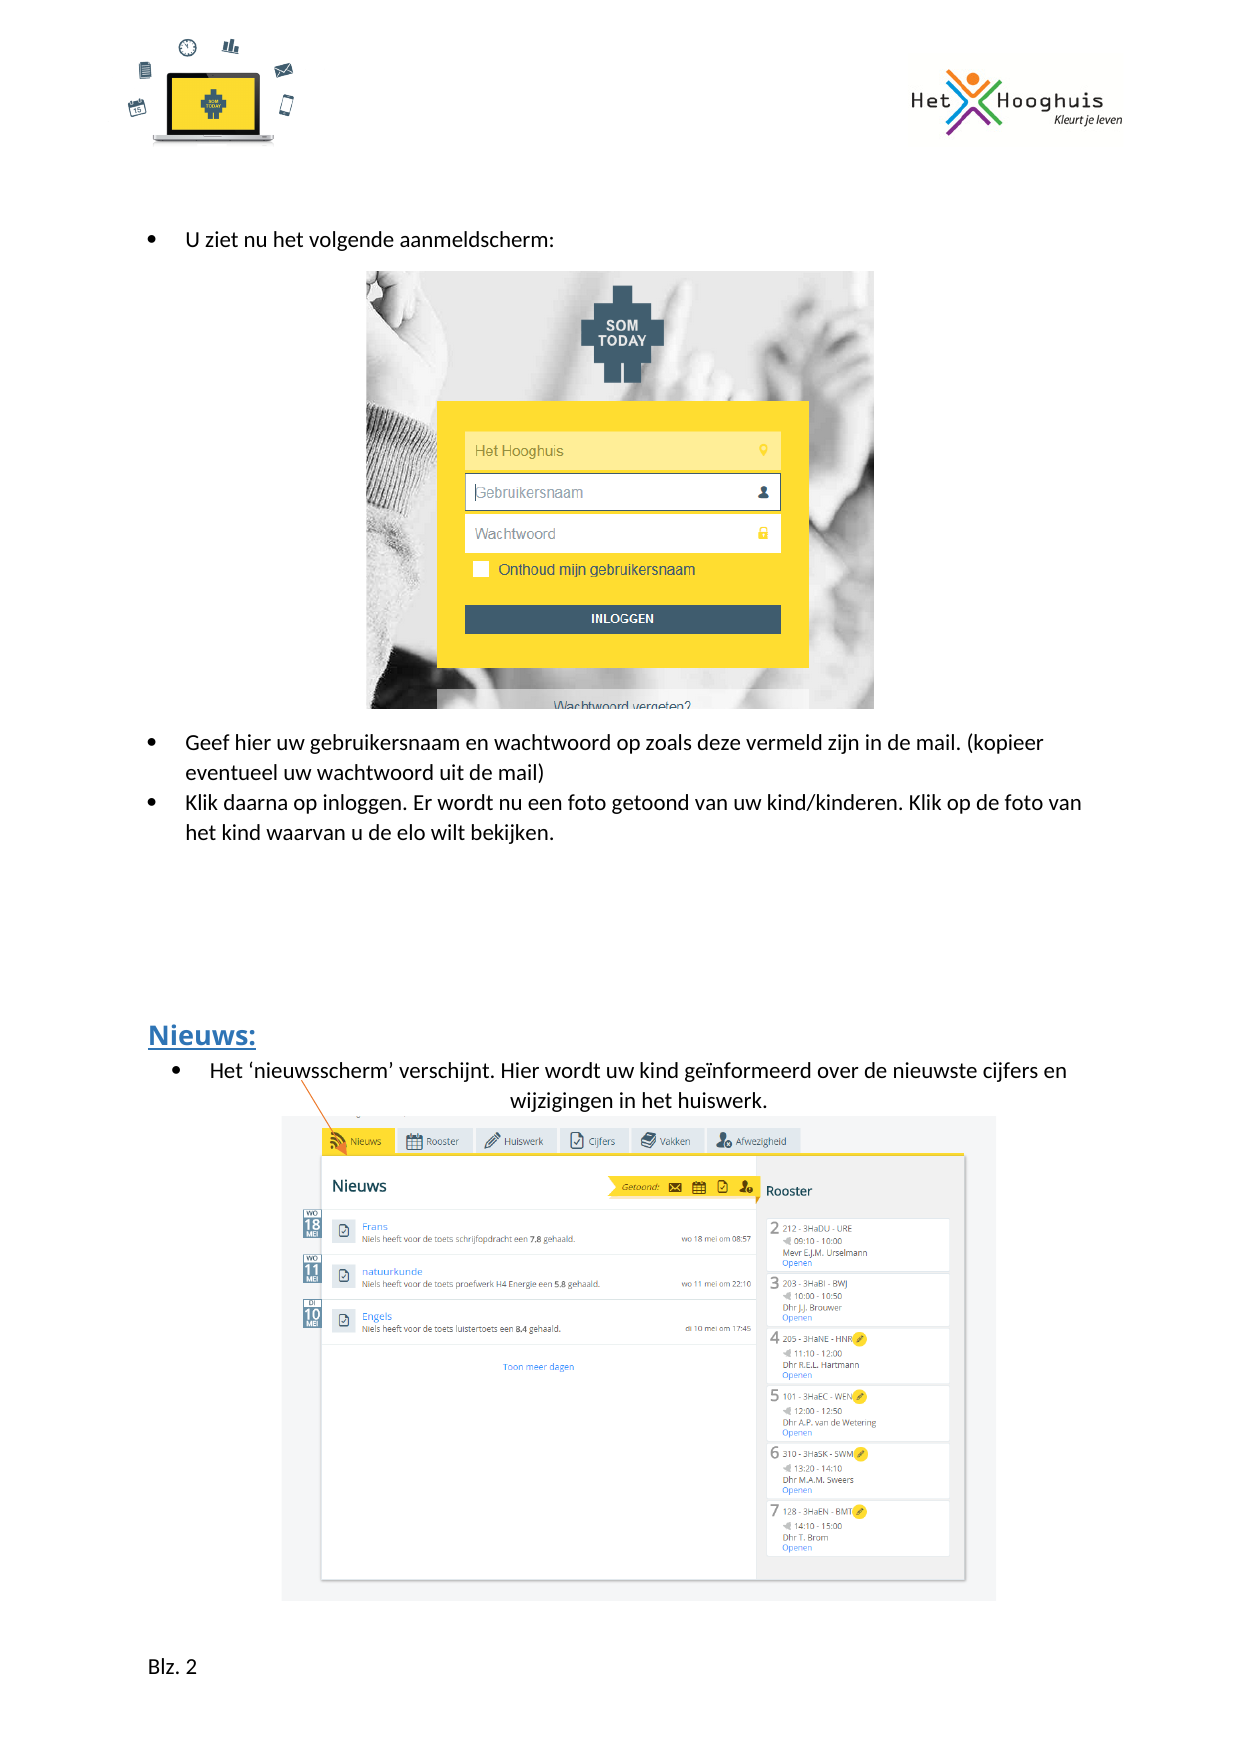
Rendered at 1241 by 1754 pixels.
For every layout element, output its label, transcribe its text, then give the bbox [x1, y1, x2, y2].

list U ziet nu het volgende aanmeldscherm: [148, 225, 1093, 253]
picture [48, 0, 380, 166]
picture [366, 271, 874, 709]
subtitle Nieuws: [148, 1016, 1093, 1053]
picture [281, 1116, 997, 1601]
list Klik daarna op inloggen. Er wordt nu een foto getoond van uw kind/kinderen. Klik op de foto van het kind waarvan u de elo wilt bekijken. [148, 788, 1093, 846]
list Geef hier uw gebruikersnaam en wachtwoord op zoals deze vermeld zijn in de mail. (kopieer eventueel uw wachtwoord uit de mail) [148, 728, 1093, 786]
picture [907, 53, 1124, 147]
